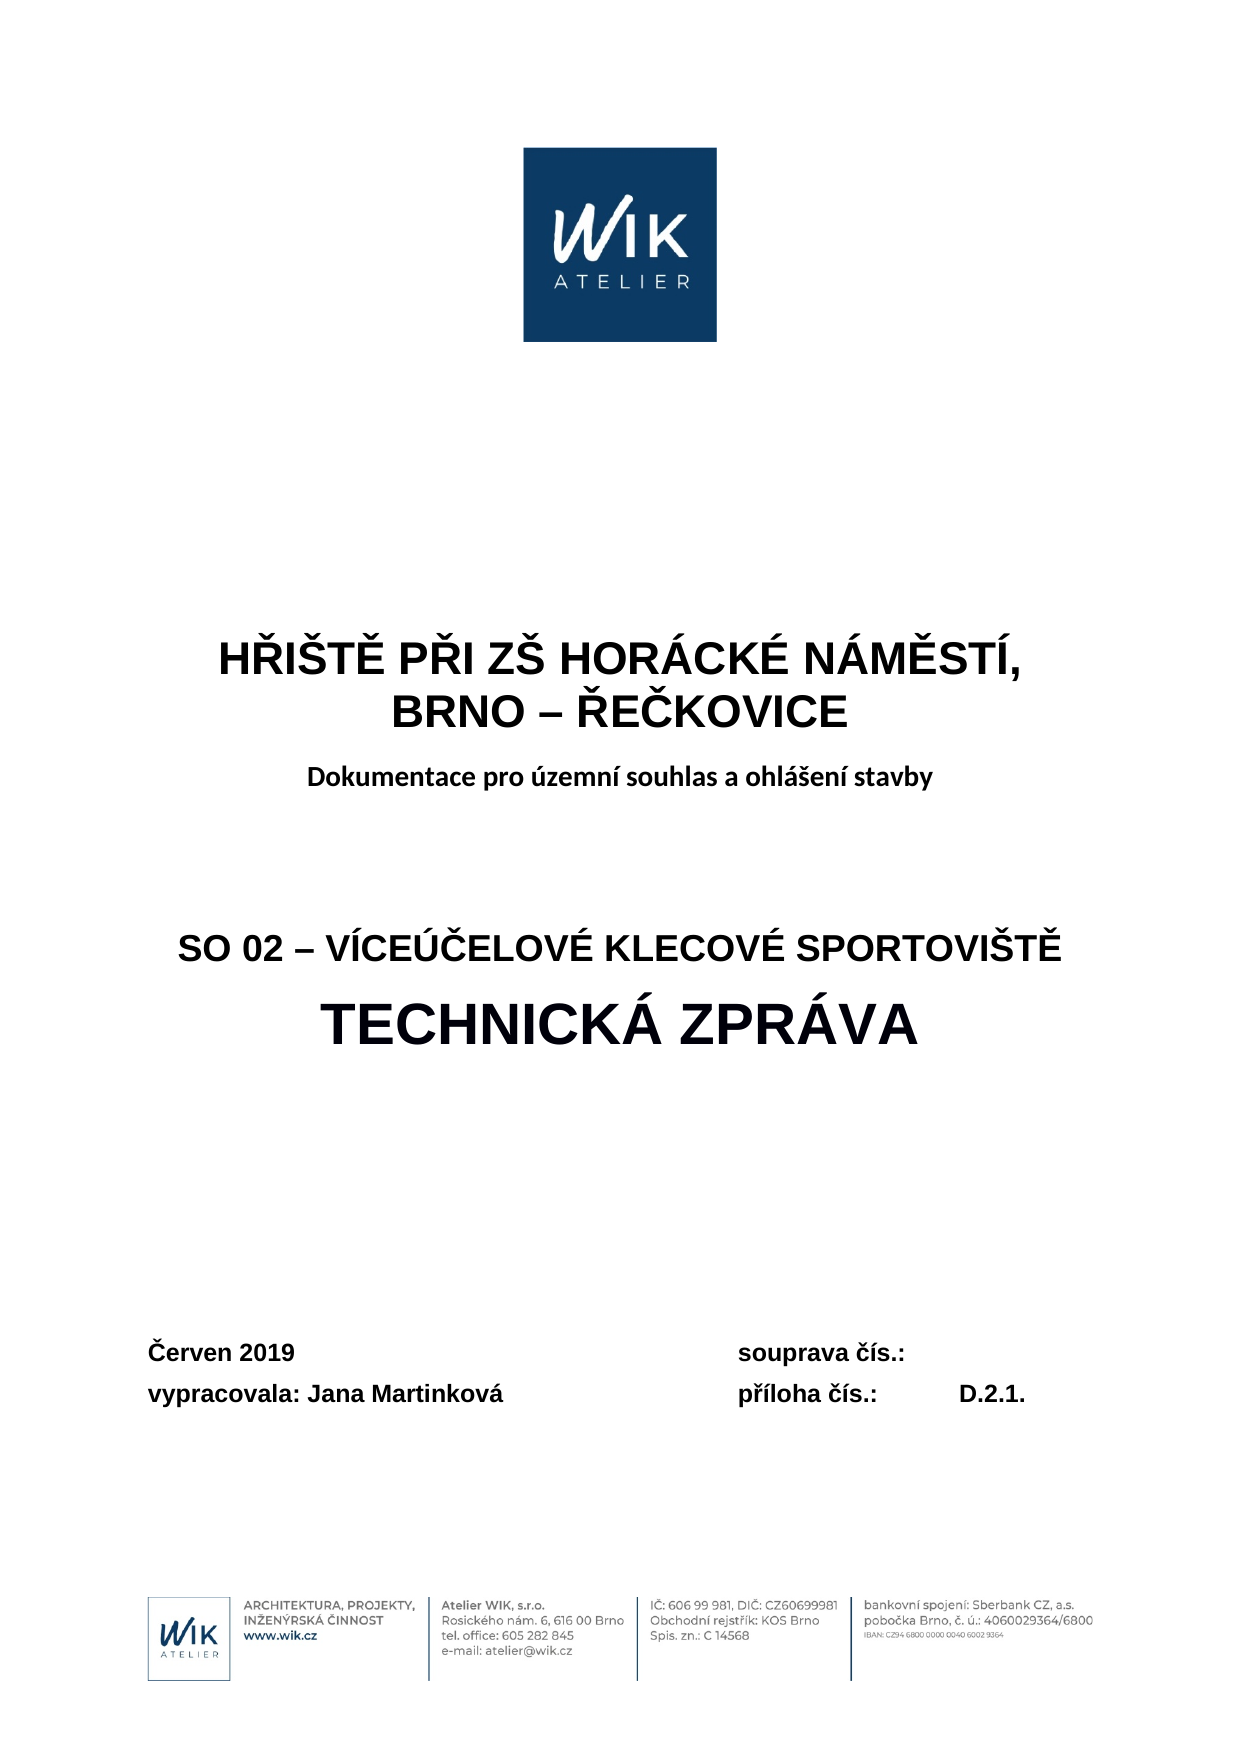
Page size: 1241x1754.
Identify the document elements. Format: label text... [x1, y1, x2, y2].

text HŘIŠTĚ PŘI ZŠ HORÁCKÉ NÁMĚSTÍ, BRNO – ŘEČKOVICE [148, 631, 1093, 737]
text vypracovala: Jana Martinková příloha čís.: D.2.1. [148, 1379, 1093, 1408]
subtitle Dokumentace pro územní souhlas a ohlášení stavby [148, 758, 1093, 794]
text TECHNICKÁ ZPRÁVA [148, 989, 1093, 1057]
text SO 02 – VÍCEÚČELOVÉ KLECOVÉ SPORTOVIŠTĚ [148, 926, 1093, 969]
picture [147, 1597, 1093, 1681]
text Červen 2019 souprava čís.: [148, 1338, 1093, 1367]
picture [523, 147, 717, 342]
